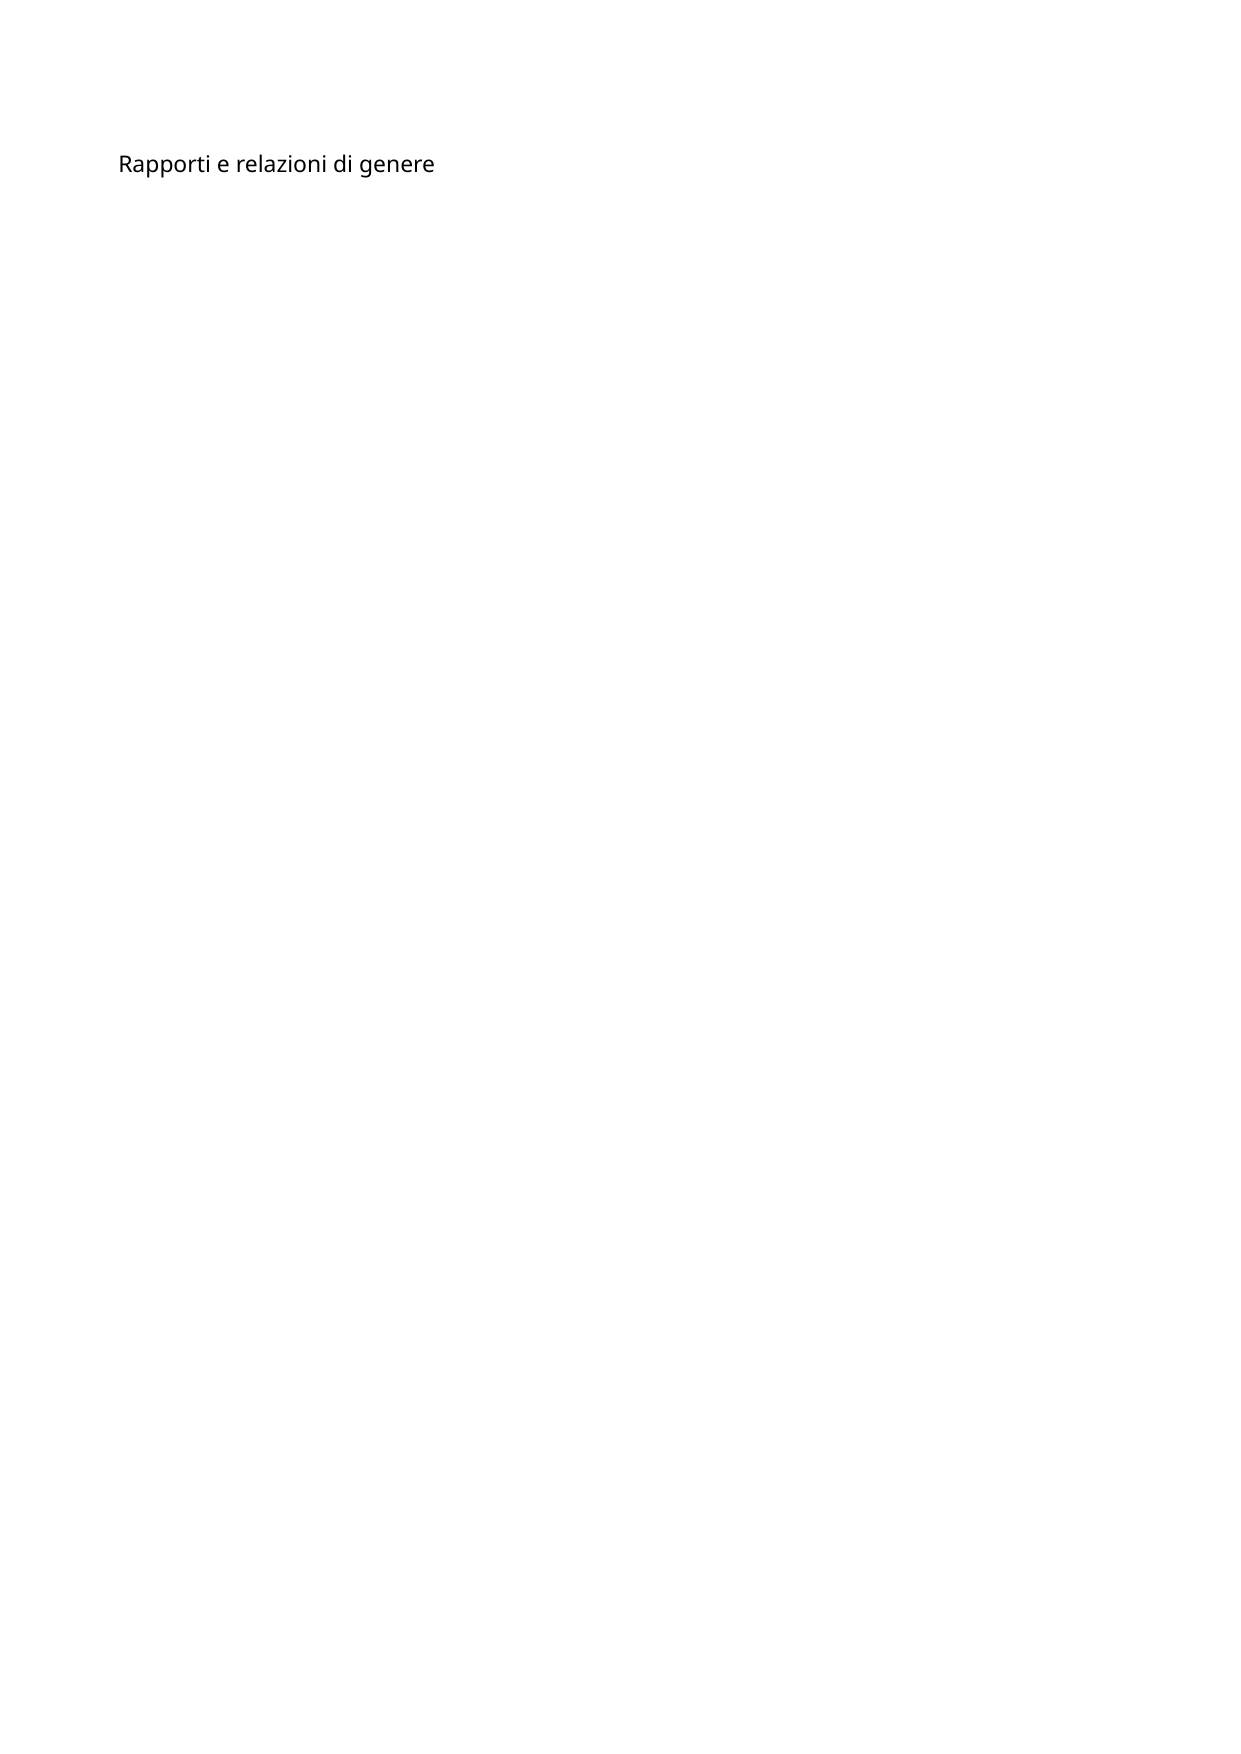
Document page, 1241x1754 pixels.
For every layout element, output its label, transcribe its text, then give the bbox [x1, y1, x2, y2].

text Rapporti e relazioni di genere [118, 148, 1122, 179]
